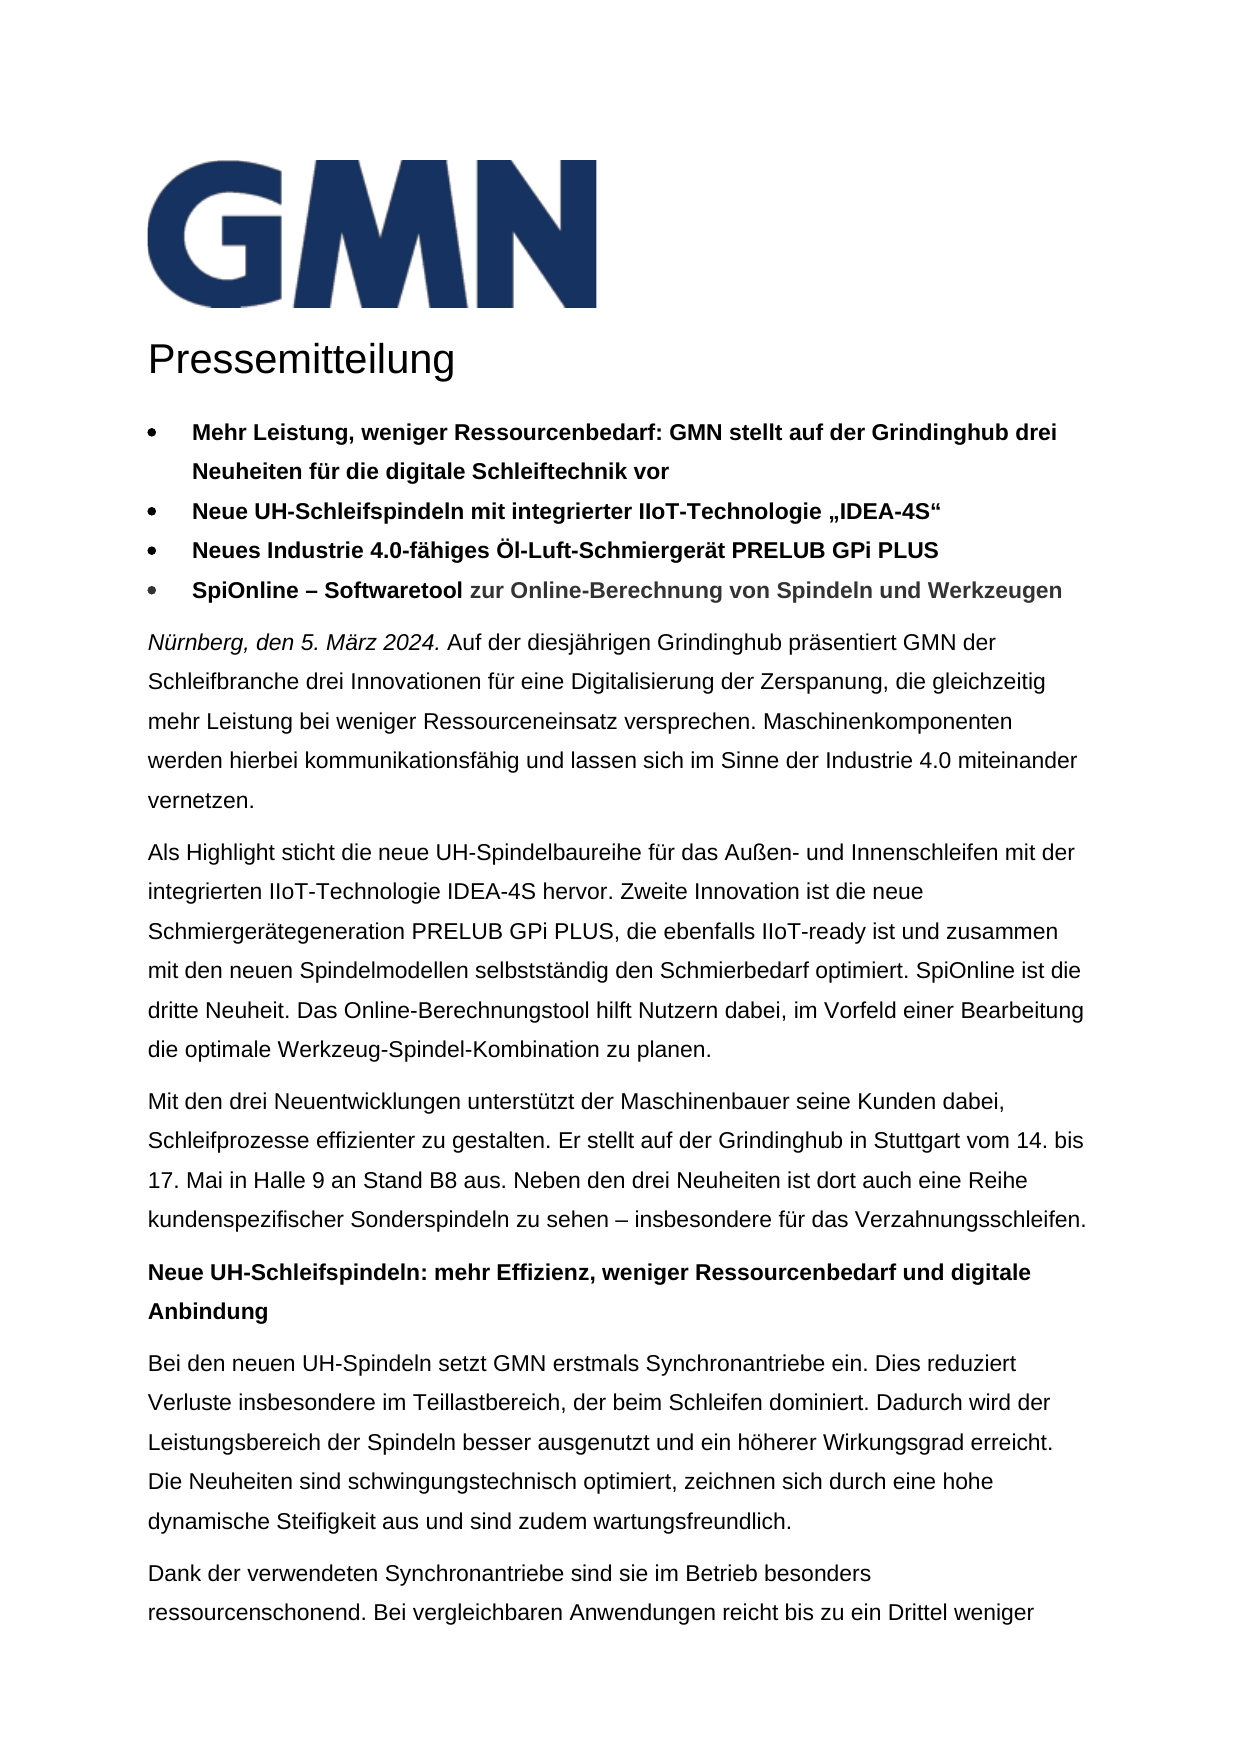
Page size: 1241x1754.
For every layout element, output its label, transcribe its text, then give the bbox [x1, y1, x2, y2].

text Mit den drei Neuentwicklungen unterstützt der Maschinenbauer seine Kunden dabei, Schleifprozesse effizienter zu gestalten. Er stellt auf der Grindinghub in Stuttgart vom 14. bis 17. Mai in Halle 9 an Stand B8 aus. Neben den drei Neuheiten ist dort auch eine Reihe kundenspezifischer Sonderspindeln zu sehen – insbesondere für das Verzahnungsschleifen. [148, 1088, 1093, 1233]
text Pressemitteilung [148, 334, 1093, 382]
text Nürnberg, den 5. März 2024. Auf der diesjährigen Grindinghub präsentiert GMN der Schleifbranche drei Innovationen für eine Digitalisierung der Zerspanung, die gleichzeitig mehr Leistung bei weniger Ressourceneinsatz versprechen. Maschinenkomponenten werden hierbei kommunikationsfähig und lassen sich im Sinne der Industrie 4.0 miteinander vernetzen. [148, 629, 1093, 813]
text Bei den neuen UH-Spindeln setzt GMN erstmals Synchronantriebe ein. Dies reduziert Verluste insbesondere im Teillastbereich, der beim Schleifen dominiert. Dadurch wird der Leistungsbereich der Spindeln besser ausgenutzt und ein höherer Wirkungsgrad erreicht. Die Neuheiten sind schwingungstechnisch optimiert, zeichnen sich durch eine hohe dynamische Steifigkeit aus und sind zudem wartungsfreundlich. [148, 1350, 1093, 1534]
list Neues Industrie 4.0-fähiges Öl-Luft-Schmiergerät PRELUB GPi PLUS [148, 537, 1093, 564]
text Als Highlight sticht die neue UH-Spindelbaureihe für das Außen- und Innenschleifen mit der integrierten IIoT-Technologie IDEA-4S hervor. Zweite Innovation ist die neue Schmiergerätegeneration PRELUB GPi PLUS, die ebenfalls IIoT-ready ist und zusammen mit den neuen Spindelmodellen selbstständig den Schmierbedarf optimiert. SpiOnline ist die dritte Neuheit. Das Online-Berechnungstool hilft Nutzern dabei, im Vorfeld einer Bearbeitung die optimale Werkzeug-Spindel-Kombination zu planen. [148, 839, 1093, 1062]
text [148, 1560, 1093, 1626]
list Mehr Leistung, weniger Ressourcenbedarf: GMN stellt auf der Grindinghub drei Neuheiten für die digitale Schleiftechnik vor [148, 419, 1093, 485]
text Neue UH-Schleifspindeln: mehr Effizienz, weniger Ressourcenbedarf und digitale Anbindung [148, 1258, 1093, 1324]
list SpiOnline – Softwaretool zur Online-Berechnung von Spindeln und Werkzeugen [148, 577, 1093, 603]
list Neue UH-Schleifspindeln mit integrierter IIoT-Technologie „IDEA-4S“ [148, 498, 1093, 524]
picture [147, 160, 597, 308]
